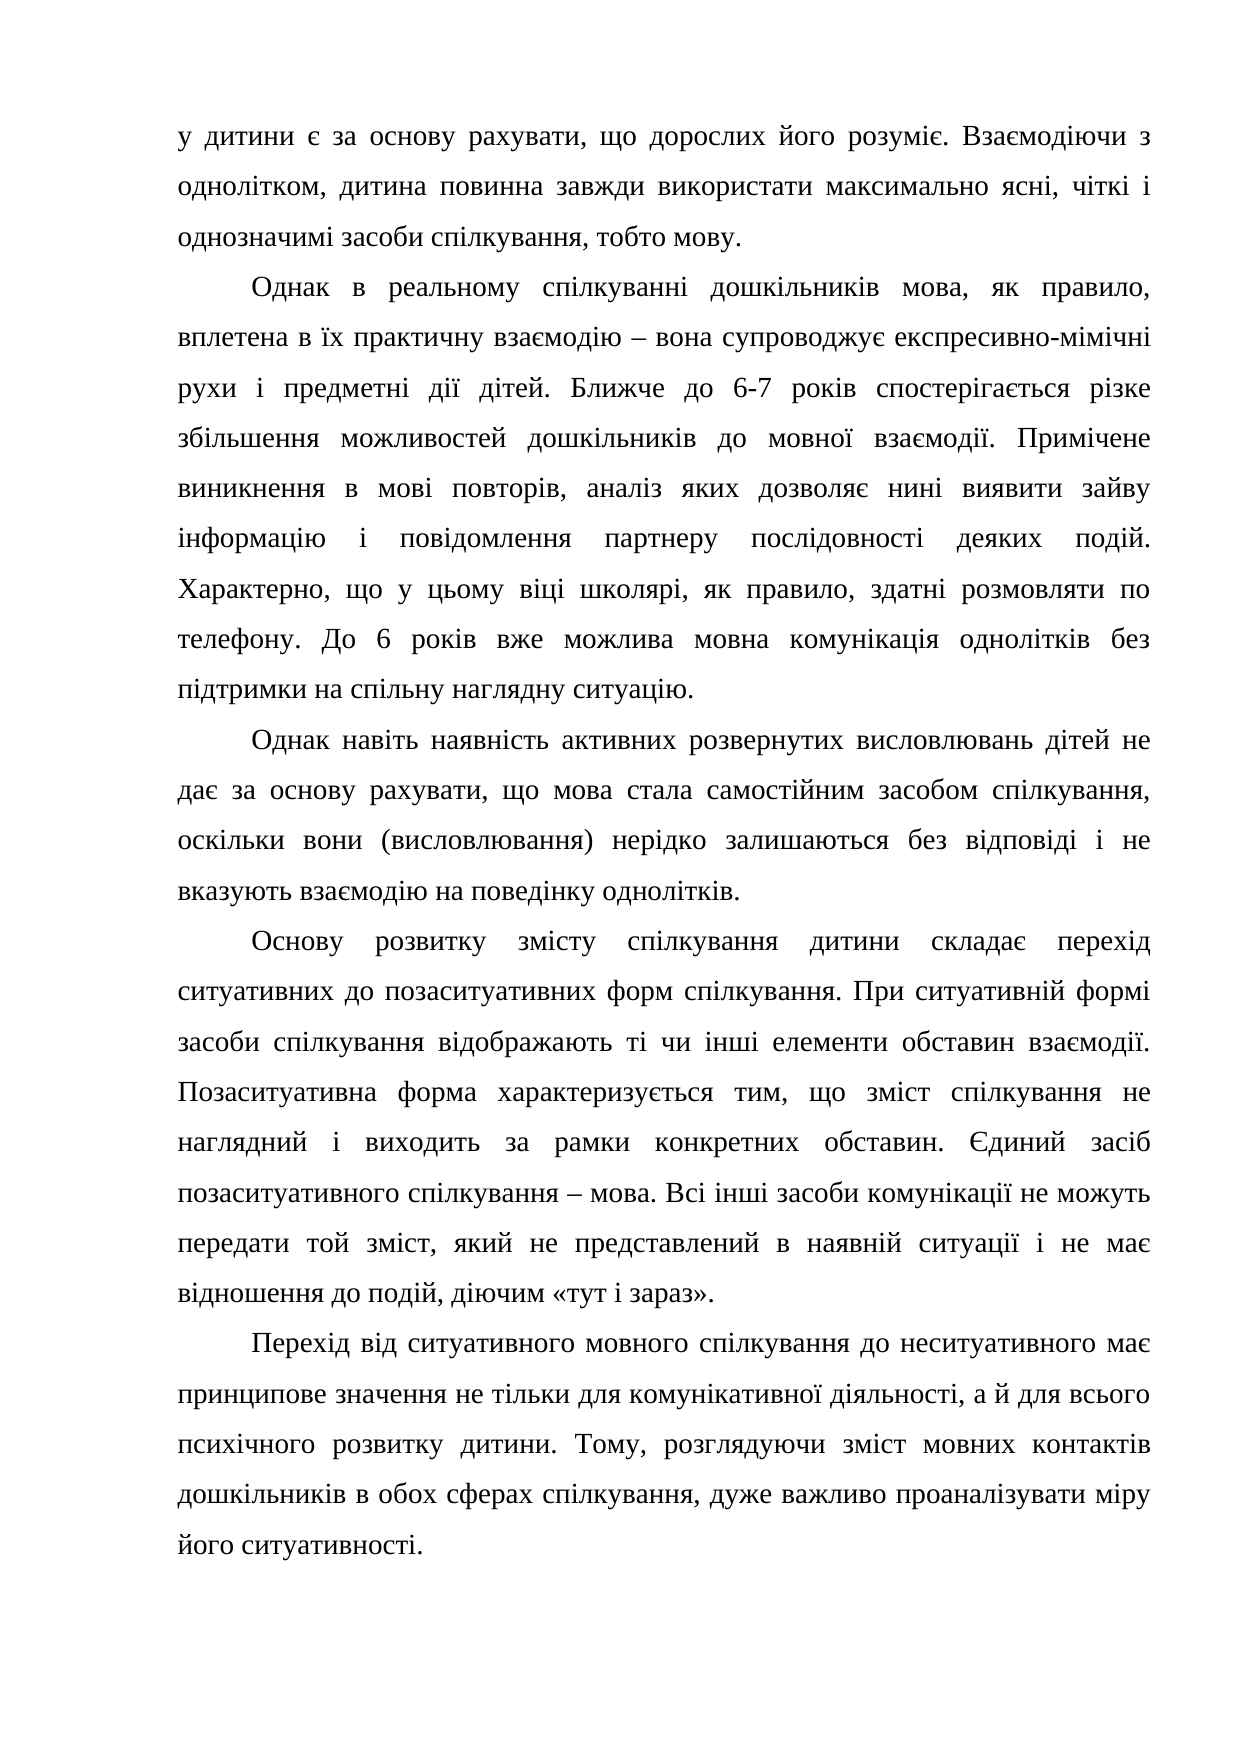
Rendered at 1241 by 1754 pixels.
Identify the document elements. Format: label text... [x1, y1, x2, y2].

text Однак навіть наявність активних розвернутих висловлювань дітей не дає за основу рахувати, що мова стала самостійним засобом спілкування, оскільки вони (висловлювання) нерідко залишаються без відповіді і не вказують взаємодію на поведінку однолітків. [177, 722, 1152, 906]
text Перехід від ситуативного мовного спілкування до неситуативного має принципове значення не тільки для комунікативної діяльності, а й для всього психічного розвитку дитини. Тому, розглядуючи зміст мовних контактів дошкільників в обох сферах спілкування, дуже важливо проаналізувати міру його ситуативності. [177, 1326, 1152, 1560]
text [177, 118, 1152, 252]
text Основу розвитку змісту спілкування дитини складає перехід ситуативних до позаситуативних форм спілкування. При ситуативній формі засоби спілкування відображають ті чи інші елементи обставин взаємодії. Позаситуативна форма характеризується тим, що зміст спілкування не наглядний і виходить за рамки конкретних обставин. Єдиний засіб позаситуативного спілкування – мова. Всі інші засоби комунікації не можуть передати той зміст, який не представлений в наявній ситуації і не має відношення до подій, діючим «тут і зараз». [177, 923, 1152, 1309]
text Однак в реальному спілкуванні дошкільників мова, як правило, вплетена в їх практичну взаємодію – вона супроводжує експресивно-мімічні рухи і предметні дії дітей. Ближче до 6-7 років спостерігається різке збільшення можливостей дошкільників до мовної взаємодії. Примічене виникнення в мові повторів, аналіз яких дозволяє нині виявити зайву інформацію і повідомлення партнеру послідовності деяких подій. Характерно, що у цьому віці школярі, як правило, здатні розмовляти по телефону. До 6 років вже можлива мовна комунікація однолітків без підтримки на спільну наглядну ситуацію. [177, 269, 1152, 705]
